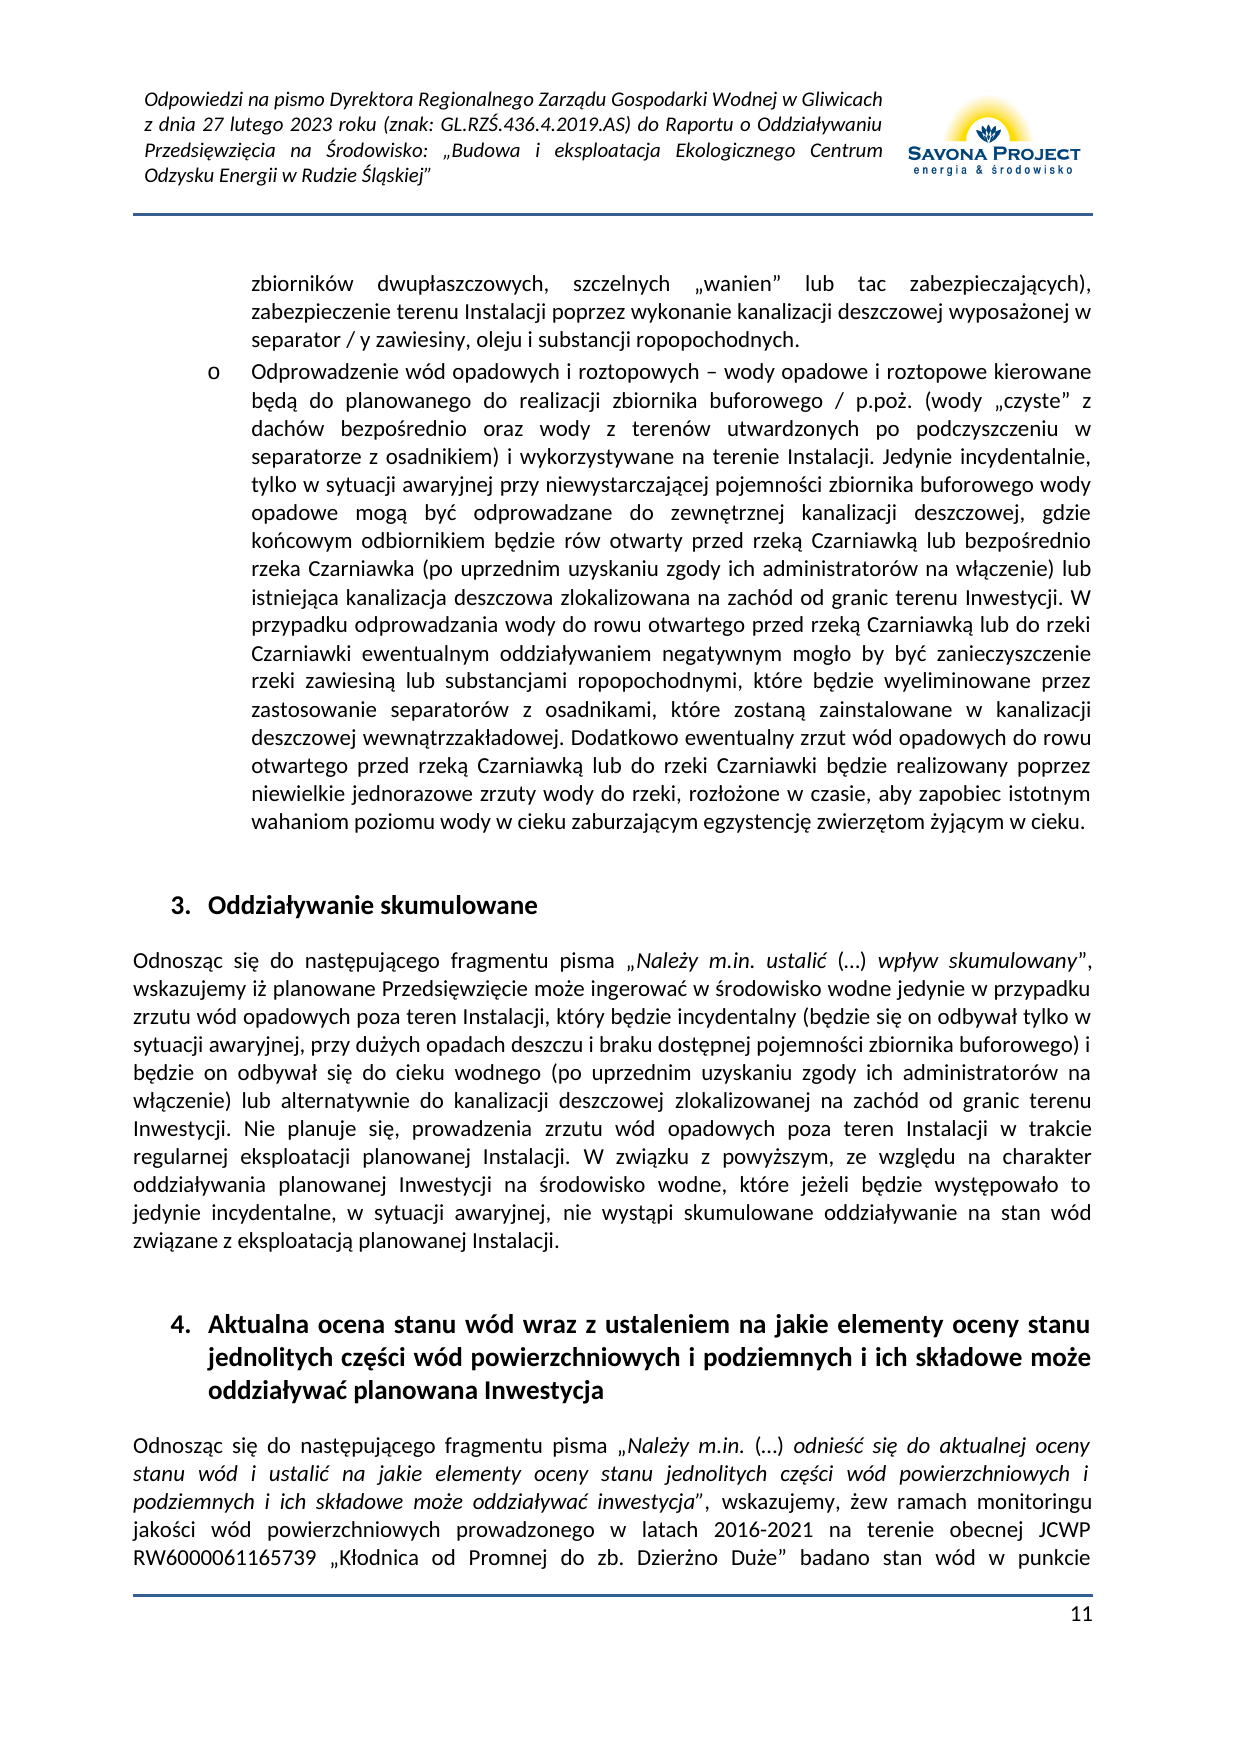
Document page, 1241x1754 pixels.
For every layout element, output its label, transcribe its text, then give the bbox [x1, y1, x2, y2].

text Oddziaływanie skumulowane [170, 888, 1093, 921]
text Odnosząc się do następującego fragmentu pisma „Należy m.in. ustalić (…) wpływ skumulowany”, wskazujemy iż planowane Przedsięwzięcie może ingerować w środowisko wodne jedynie w przypadku zrzutu wód opadowych poza teren Instalacji, który będzie incydentalny (będzie się on odbywał tylko w sytuacji awaryjnej, przy dużych opadach deszczu i braku dostępnej pojemności zbiornika buforowego) i będzie on odbywał się do cieku wodnego (po uprzednim uzyskaniu zgody ich administratorów na włączenie) lub alternatywnie do kanalizacji deszczowej zlokalizowanej na zachód od granic terenu Inwestycji. Nie planuje się, prowadzenia zrzutu wód opadowych poza teren Instalacji w trakcie regularnej eksploatacji planowanej Instalacji. W związku z powyższym, ze względu na charakter oddziaływania planowanej Inwestycji na środowisko wodne, które jeżeli będzie występowało to jedynie incydentalne, w sytuacji awaryjnej, nie wystąpi skumulowane oddziaływanie na stan wód związane z eksploatacją planowanej Instalacji. [133, 946, 1093, 1254]
text Aktualna ocena stanu wód wraz z ustaleniem na jakie elementy oceny stanu jednolitych części wód powierzchniowych i podziemnych i ich składowe może oddziaływać planowana Inwestycja [170, 1307, 1093, 1406]
list Odprowadzenie wód opadowych i roztopowych – wody opadowe i roztopowe kierowane będą do planowanego do realizacji zbiornika buforowego / p.poż. (wody „czyste” z dachów bezpośrednio oraz wody z terenów utwardzonych po podczyszczeniu w separatorze z osadnikiem) i wykorzystywane na terenie Instalacji. Jedynie incydentalnie, tylko w sytuacji awaryjnej przy niewystarczającej pojemności zbiornika buforowego wody opadowe mogą być odprowadzane do zewnętrznej kanalizacji deszczowej, gdzie końcowym odbiornikiem będzie rów otwarty przed rzeką Czarniawką lub bezpośrednio rzeka Czarniawka (po uprzednim uzyskaniu zgody ich administratorów na włączenie) lub istniejąca kanalizacja deszczowa zlokalizowana na zachód od granic terenu Inwestycji. W przypadku odprowadzania wody do rowu otwartego przed rzeką Czarniawką lub do rzeki Czarniawki ewentualnym oddziaływaniem negatywnym mogło by być zanieczyszczenie rzeki zawiesiną lub substancjami ropopochodnymi, które będzie wyeliminowane przez zastosowanie separatorów z osadnikami, które zostaną zainstalowane w kanalizacji deszczowej wewnątrzzakładowej. Dodatkowo ewentualny zrzut wód opadowych do rowu otwartego przed rzeką Czarniawką lub do rzeki Czarniawki będzie realizowany poprzez niewielkie jednorazowe zrzuty wody do rzeki, rozłożone w czasie, aby zapobiec istotnym wahaniom poziomu wody w cieku zaburzającym egzystencję zwierzętom żyjącym w cieku. [207, 357, 1093, 835]
picture [908, 86, 1081, 176]
